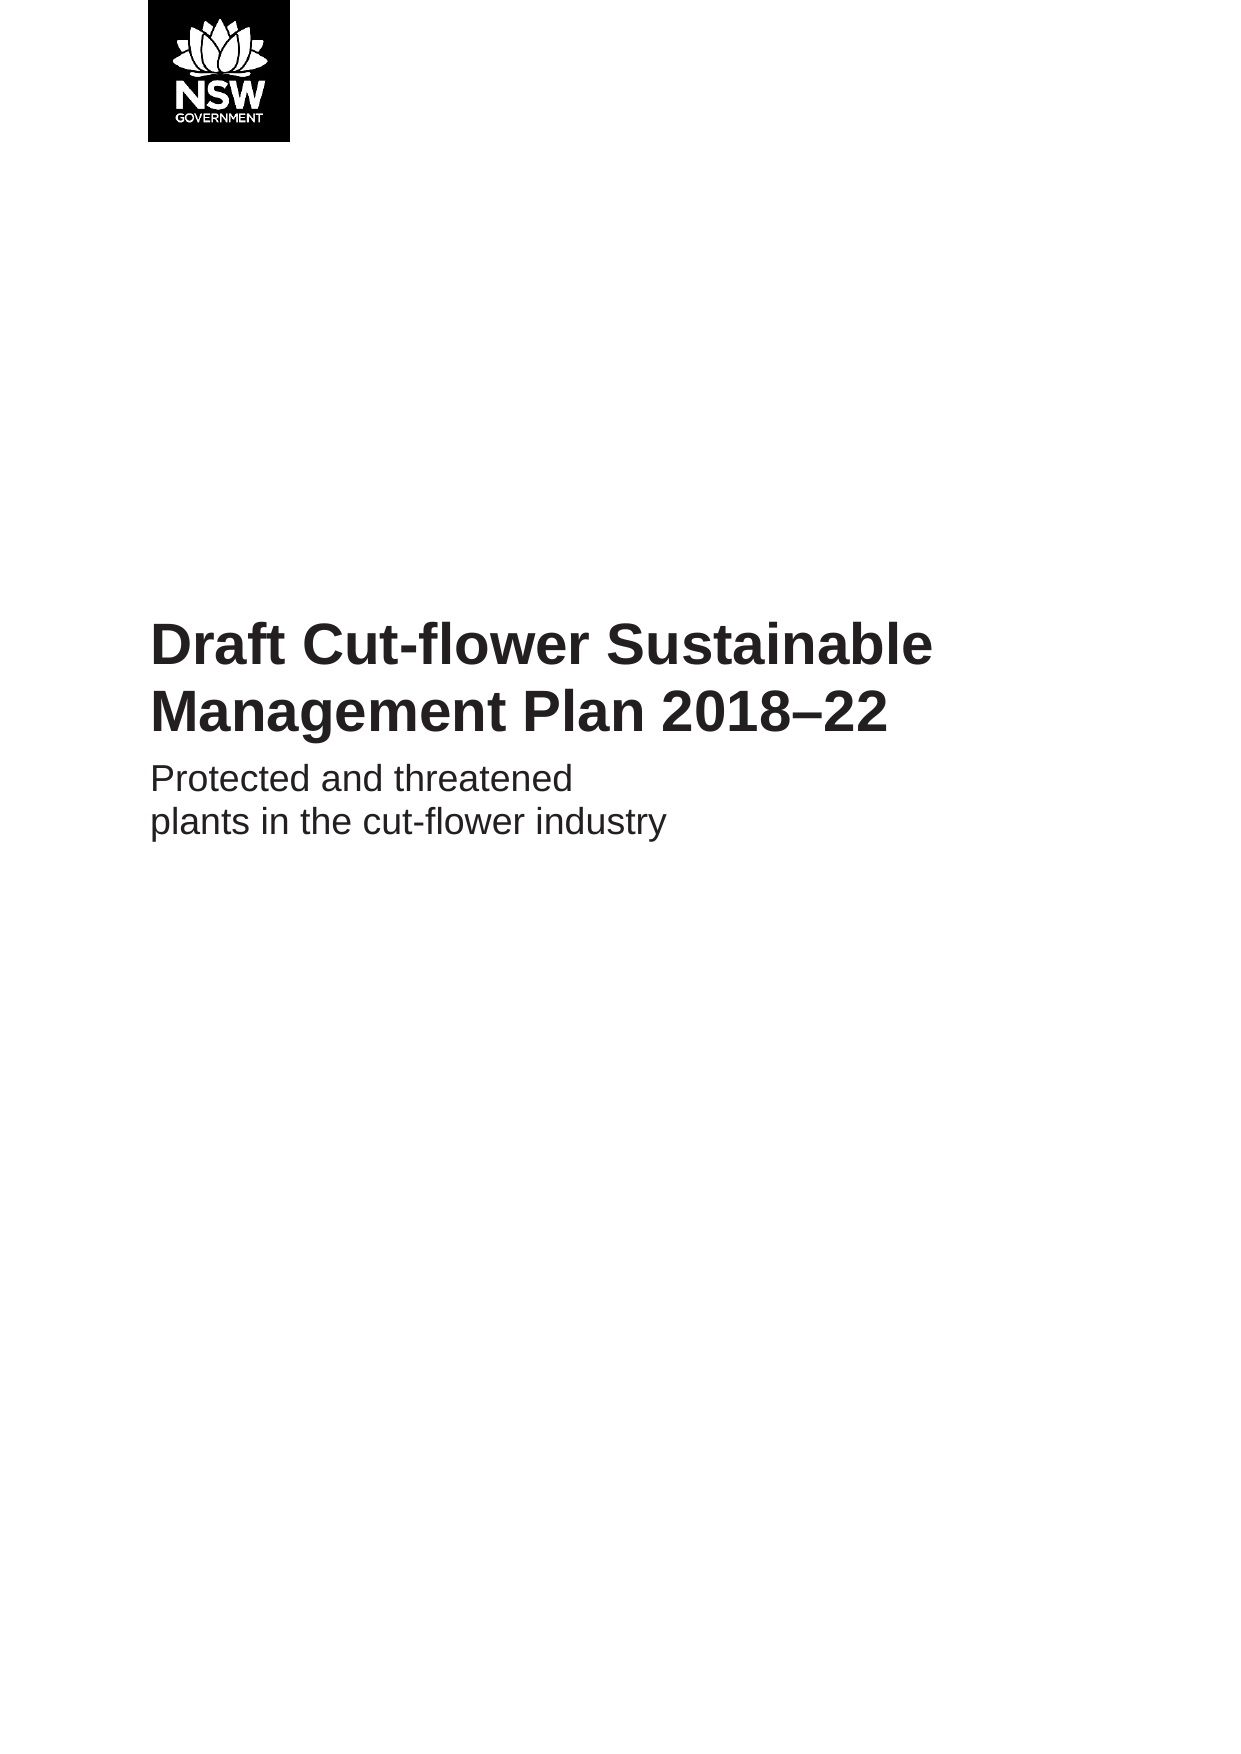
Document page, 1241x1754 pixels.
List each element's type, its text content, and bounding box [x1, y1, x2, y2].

title Draft Cut-flower Sustainable Management Plan 2018–22 [150, 610, 1090, 744]
subtitle Protected and threatened plants in the cut-flower industry [150, 756, 677, 843]
picture [148, 0, 290, 142]
